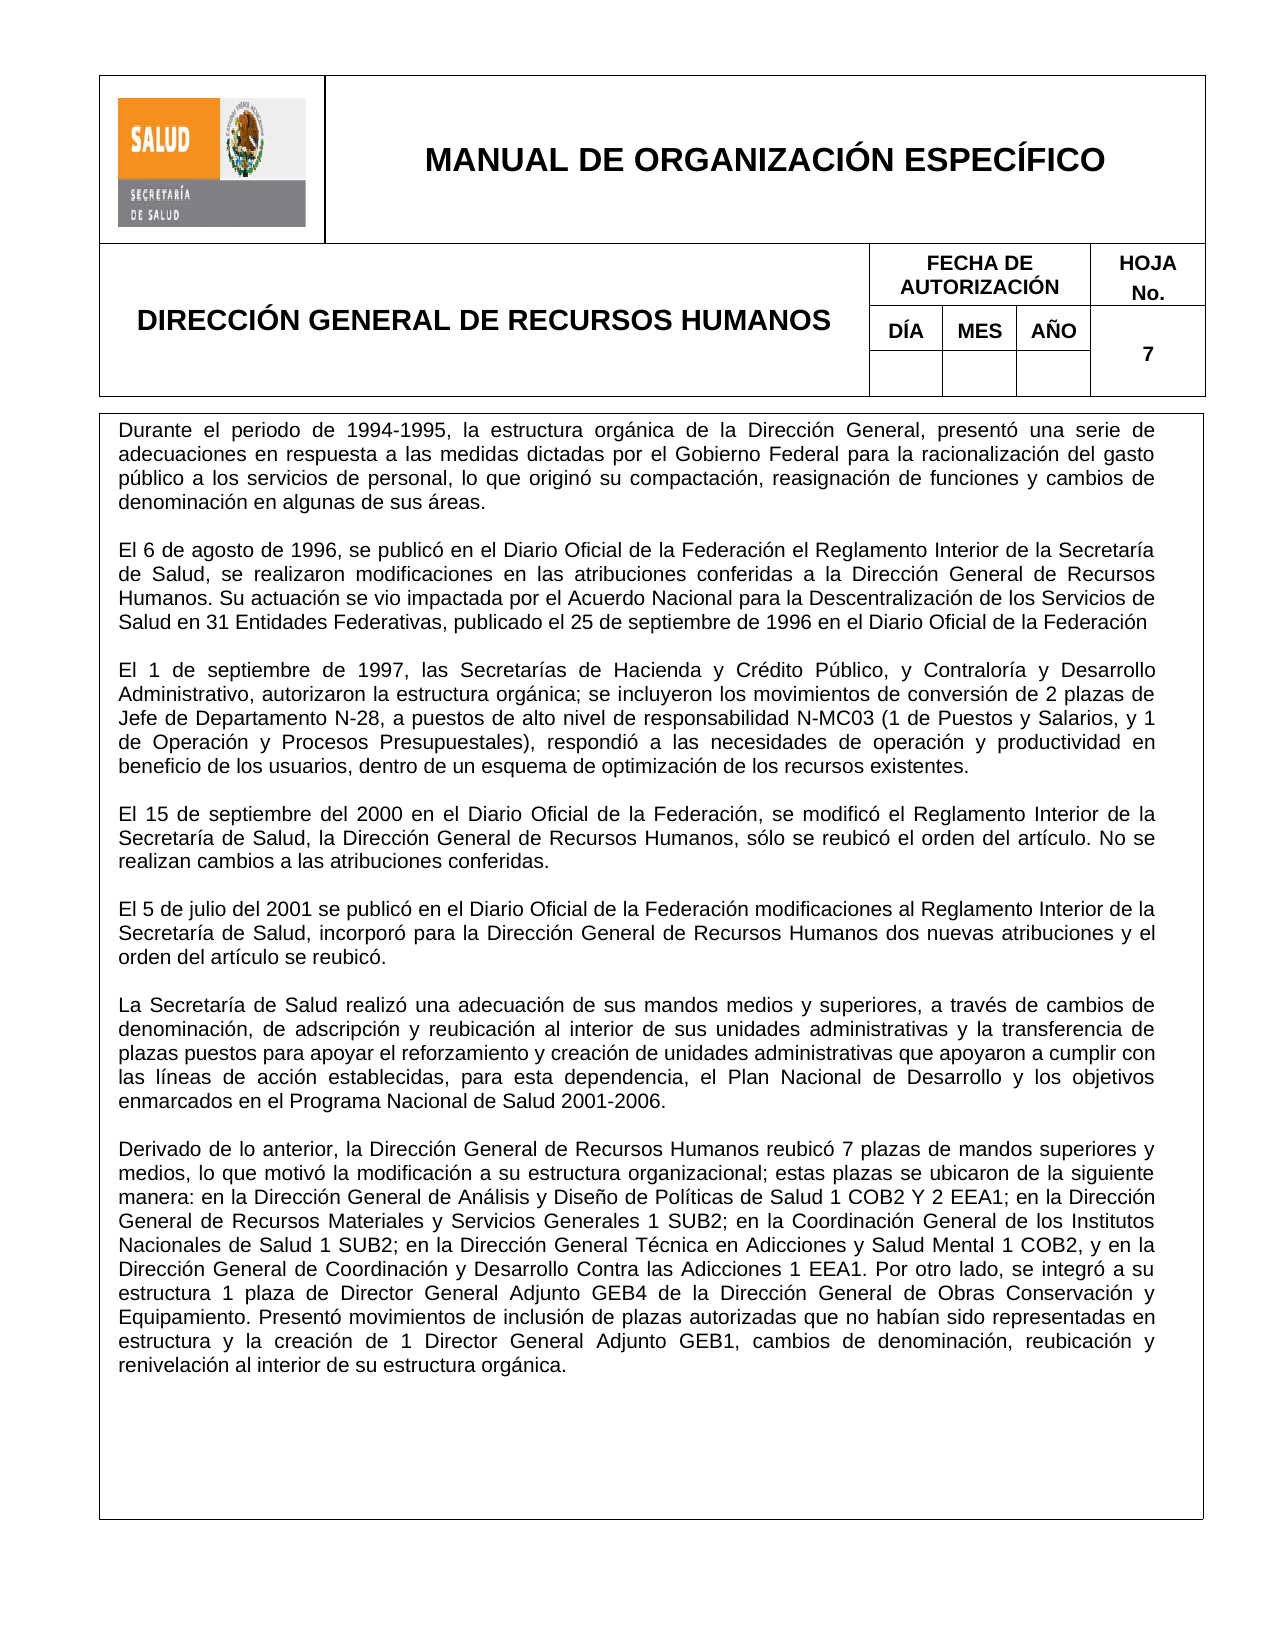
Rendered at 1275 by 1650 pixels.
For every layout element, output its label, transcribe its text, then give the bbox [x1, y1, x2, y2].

text Durante el periodo de 1994-1995, la estructura orgánica de la Dirección General, presentó una serie de adecuaciones en respuesta a las medidas dictadas por el Gobierno Federal para la racionalización del gasto público a los servicios de personal, lo que originó su compactación, reasignación de funciones y cambios de denominación en algunas de sus áreas. [118, 418, 1157, 514]
text La Secretaría de Salud realizó una adecuación de sus mandos medios y superiores, a través de cambios de denominación, de adscripción y reubicación al interior de sus unidades administrativas y la transferencia de plazas puestos para apoyar el reforzamiento y creación de unidades administrativas que apoyaron a cumplir con las líneas de acción establecidas, para esta dependencia, el Plan Nacional de Desarrollo y los objetivos enmarcados en el Programa Nacional de Salud 2001-2006. [118, 993, 1157, 1113]
picture [118, 98, 306, 227]
text Derivado de lo anterior, la Dirección General de Recursos Humanos reubicó 7 plazas de mandos superiores y medios, lo que motivó la modificación a su estructura organizacional; estas plazas se ubicaron de la siguiente manera: en la Dirección General de Análisis y Diseño de Políticas de Salud 1 COB2 Y 2 EEA1; en la Dirección General de Recursos Materiales y Servicios Generales 1 SUB2; en la Coordinación General de los Institutos Nacionales de Salud 1 SUB2; en la Dirección General Técnica en Adicciones y Salud Mental 1 COB2, y en la Dirección General de Coordinación y Desarrollo Contra las Adicciones 1 EEA1. Por otro lado, se integró a su estructura 1 plaza de Director General Adjunto GEB4 de la Dirección General de Obras Conservación y Equipamiento. Presentó movimientos de inclusión de plazas autorizadas que no habían sido representadas en estructura y la creación de 1 Director General Adjunto GEB1, cambios de denominación, reubicación y renivelación al interior de su estructura orgánica. [118, 1137, 1157, 1376]
text El 15 de septiembre del 2000 en el Diario Oficial de la Federación, se modificó el Reglamento Interior de la Secretaría de Salud, la Dirección General de Recursos Humanos, sólo se reubicó el orden del artículo. No se realizan cambios a las atribuciones conferidas. [118, 801, 1157, 873]
text El 1 de septiembre de 1997, las Secretarías de Hacienda y Crédito Público, y Contraloría y Desarrollo Administrativo, autorizaron la estructura orgánica; se incluyeron los movimientos de conversión de 2 plazas de Jefe de Departamento N-28, a puestos de alto nivel de responsabilidad N-MC03 (1 de Puestos y Salarios, y 1 de Operación y Procesos Presupuestales), respondió a las necesidades de operación y productividad en beneficio de los usuarios, dentro de un esquema de optimización de los recursos existentes. [118, 658, 1157, 777]
text El 5 de julio del 2001 se publicó en el Diario Oficial de la Federación modificaciones al Reglamento Interior de la Secretaría de Salud, incorporó para la Dirección General de Recursos Humanos dos nuevas atribuciones y el orden del artículo se reubicó. [118, 897, 1157, 969]
text El 6 de agosto de 1996, se publicó en el Diario Oficial de la Federación el Reglamento Interior de la Secretaría de Salud, se realizaron modificaciones en las atribuciones conferidas a la Dirección General de Recursos Humanos. Su actuación se vio impactada por el Acuerdo Nacional para la Descentralización de los Servicios de Salud en 31 Entidades Federativas, publicado el 25 de septiembre de 1996 en el Diario Oficial de la Federación [118, 538, 1157, 634]
